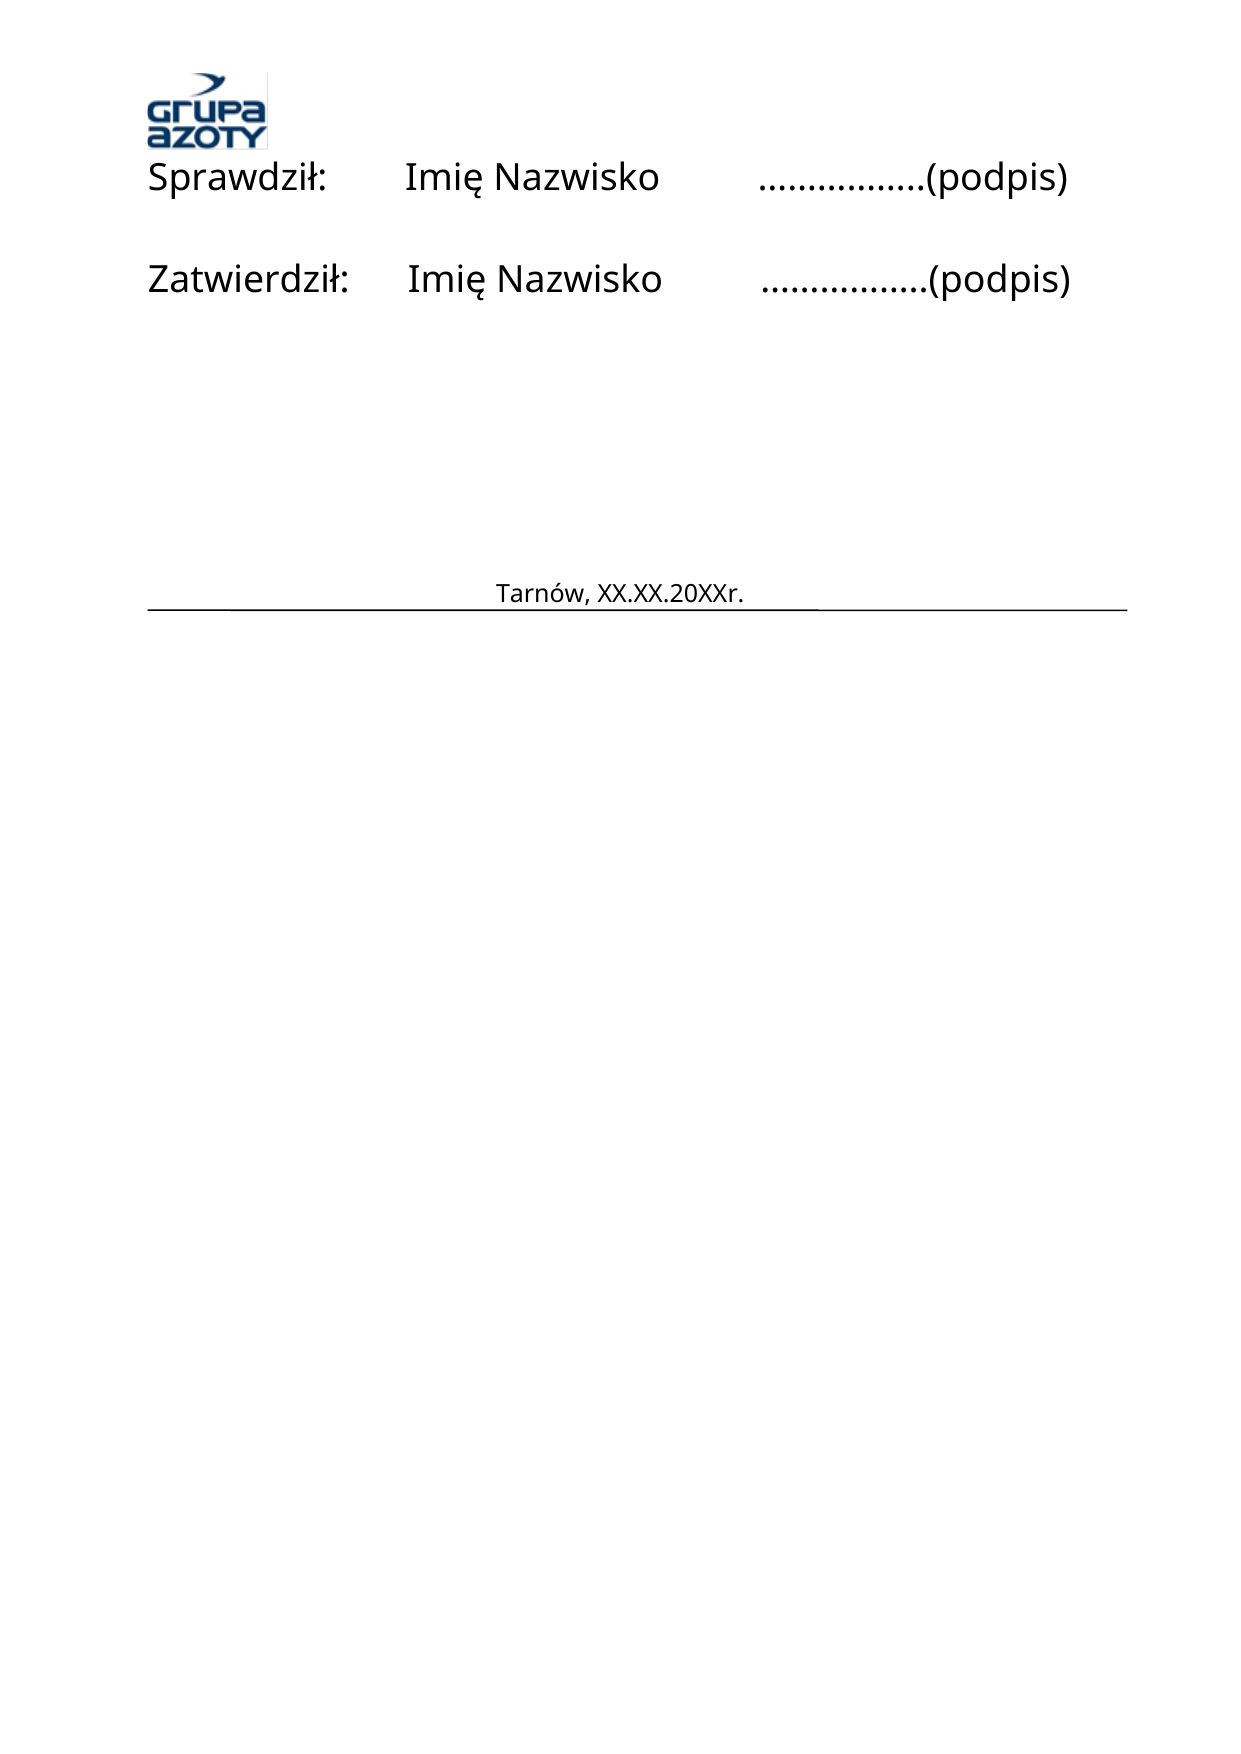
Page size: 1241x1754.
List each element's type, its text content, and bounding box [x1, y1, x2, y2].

text Sprawdził: Imię Nazwisko ……………..(podpis) [148, 151, 1093, 202]
text Zatwierdził: Imię Nazwisko ……………..(podpis) [148, 253, 1093, 304]
picture [147, 73, 269, 151]
text Tarnów, XX.XX.20XXr. [148, 576, 1093, 609]
